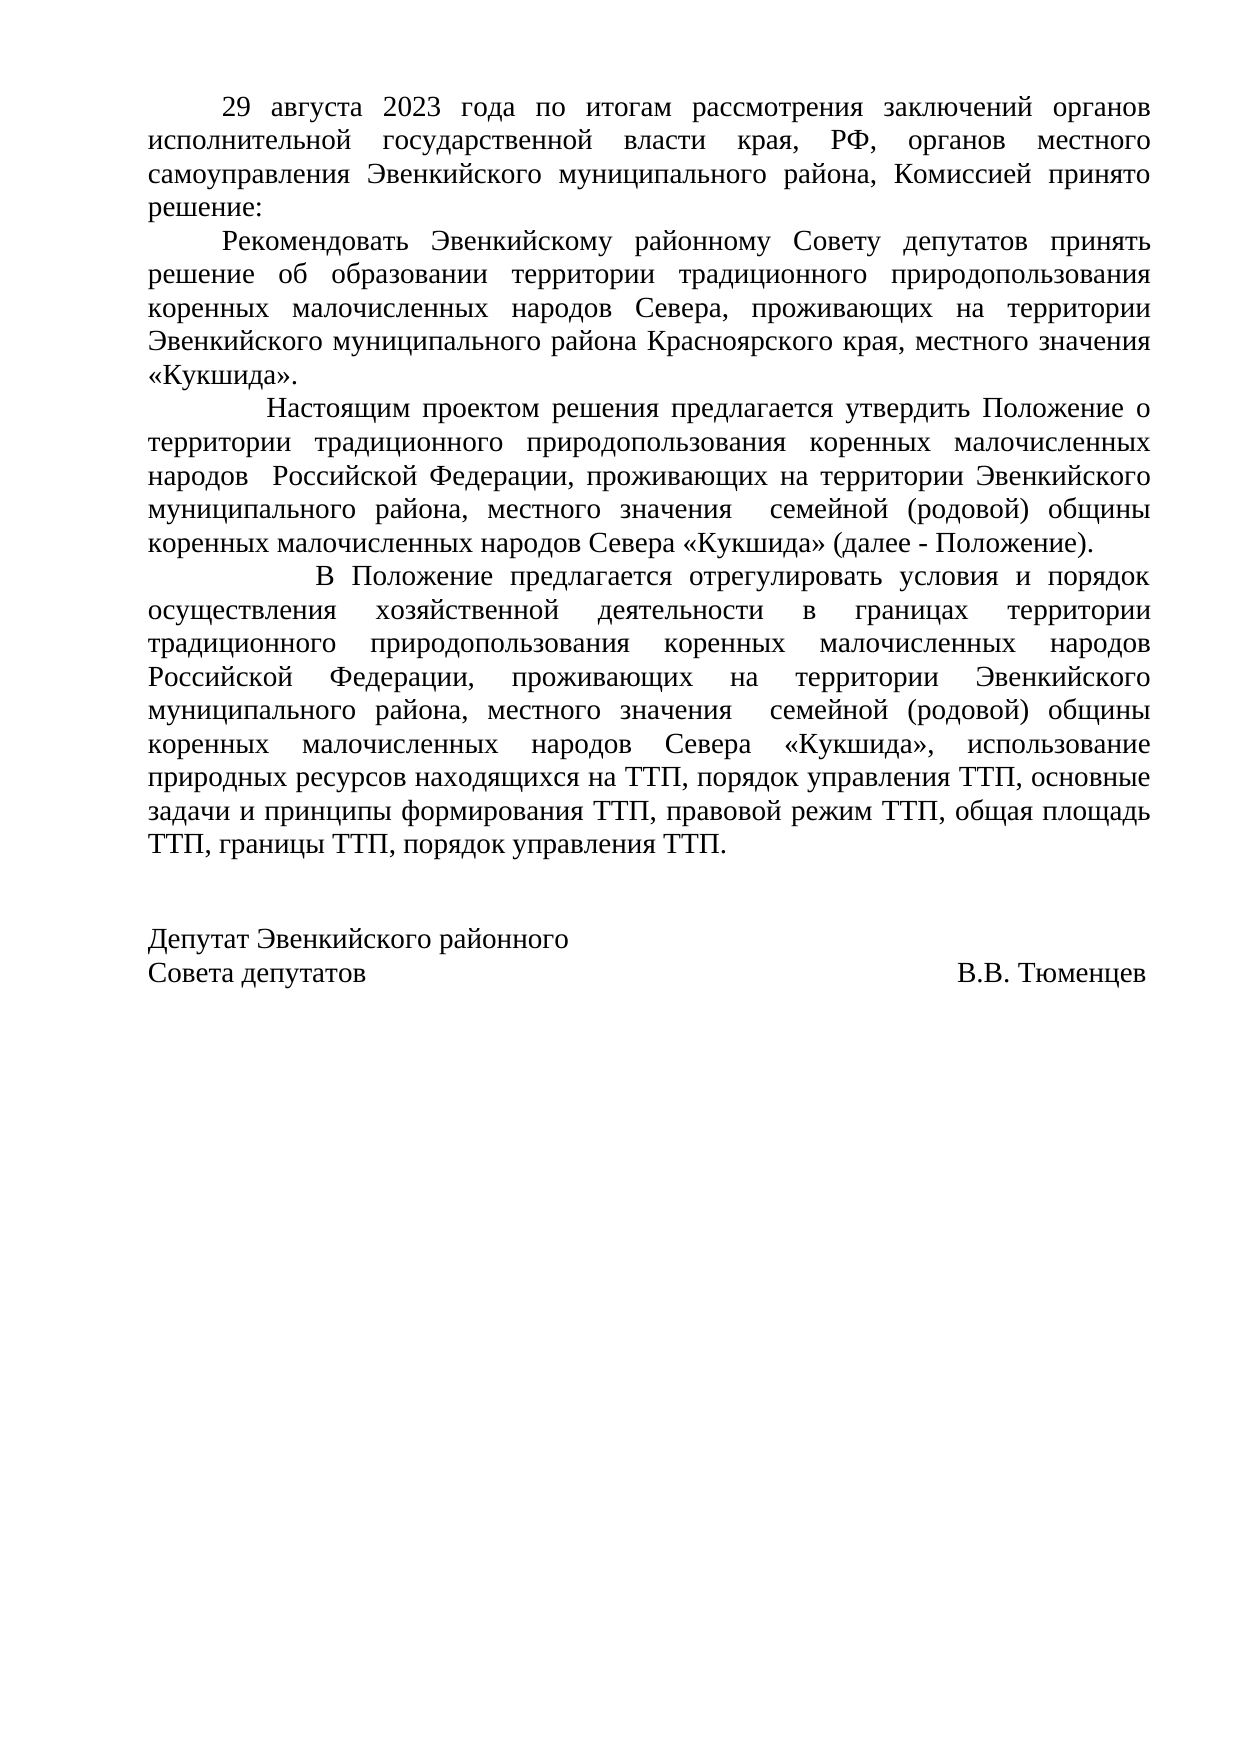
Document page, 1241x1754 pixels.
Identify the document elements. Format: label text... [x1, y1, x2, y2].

text Совета депутатов В.В. Тюменцев [148, 955, 1152, 989]
text Настоящим проектом решения предлагается утвердить Положение о территории традиционного природопользования коренных малочисленных народов Российской Федерации, проживающих на территории Эвенкийского муниципального района, местного значения семейной (родовой) общины коренных малочисленных народов Севера «Кукшида» (далее - Положение). [148, 391, 1152, 558]
text В Положение предлагается отрегулировать условия и порядок осуществления хозяйственной деятельности в границах территории традиционного природопользования коренных малочисленных народов Российской Федерации, проживающих на территории Эвенкийского муниципального района, местного значения семейной (родовой) общины коренных малочисленных народов Севера «Кукшида», использование природных ресурсов находящихся на ТТП, порядок управления ТТП, основные задачи и принципы формирования ТТП, правовой режим ТТП, общая площадь ТТП, границы ТТП, порядок управления ТТП. [148, 558, 1152, 860]
text Депутат Эвенкийского районного [148, 922, 1152, 955]
text Рекомендовать Эвенкийскому районному Совету депутатов принять решение об образовании территории традиционного природопользования коренных малочисленных народов Севера, проживающих на территории Эвенкийского муниципального района Красноярского края, местного значения «Кукшида». [148, 223, 1152, 391]
text 29 августа 2023 года по итогам рассмотрения заключений органов исполнительной государственной власти края, РФ, органов местного самоуправления Эвенкийского муниципального района, Комиссией принято решение: [148, 89, 1152, 223]
